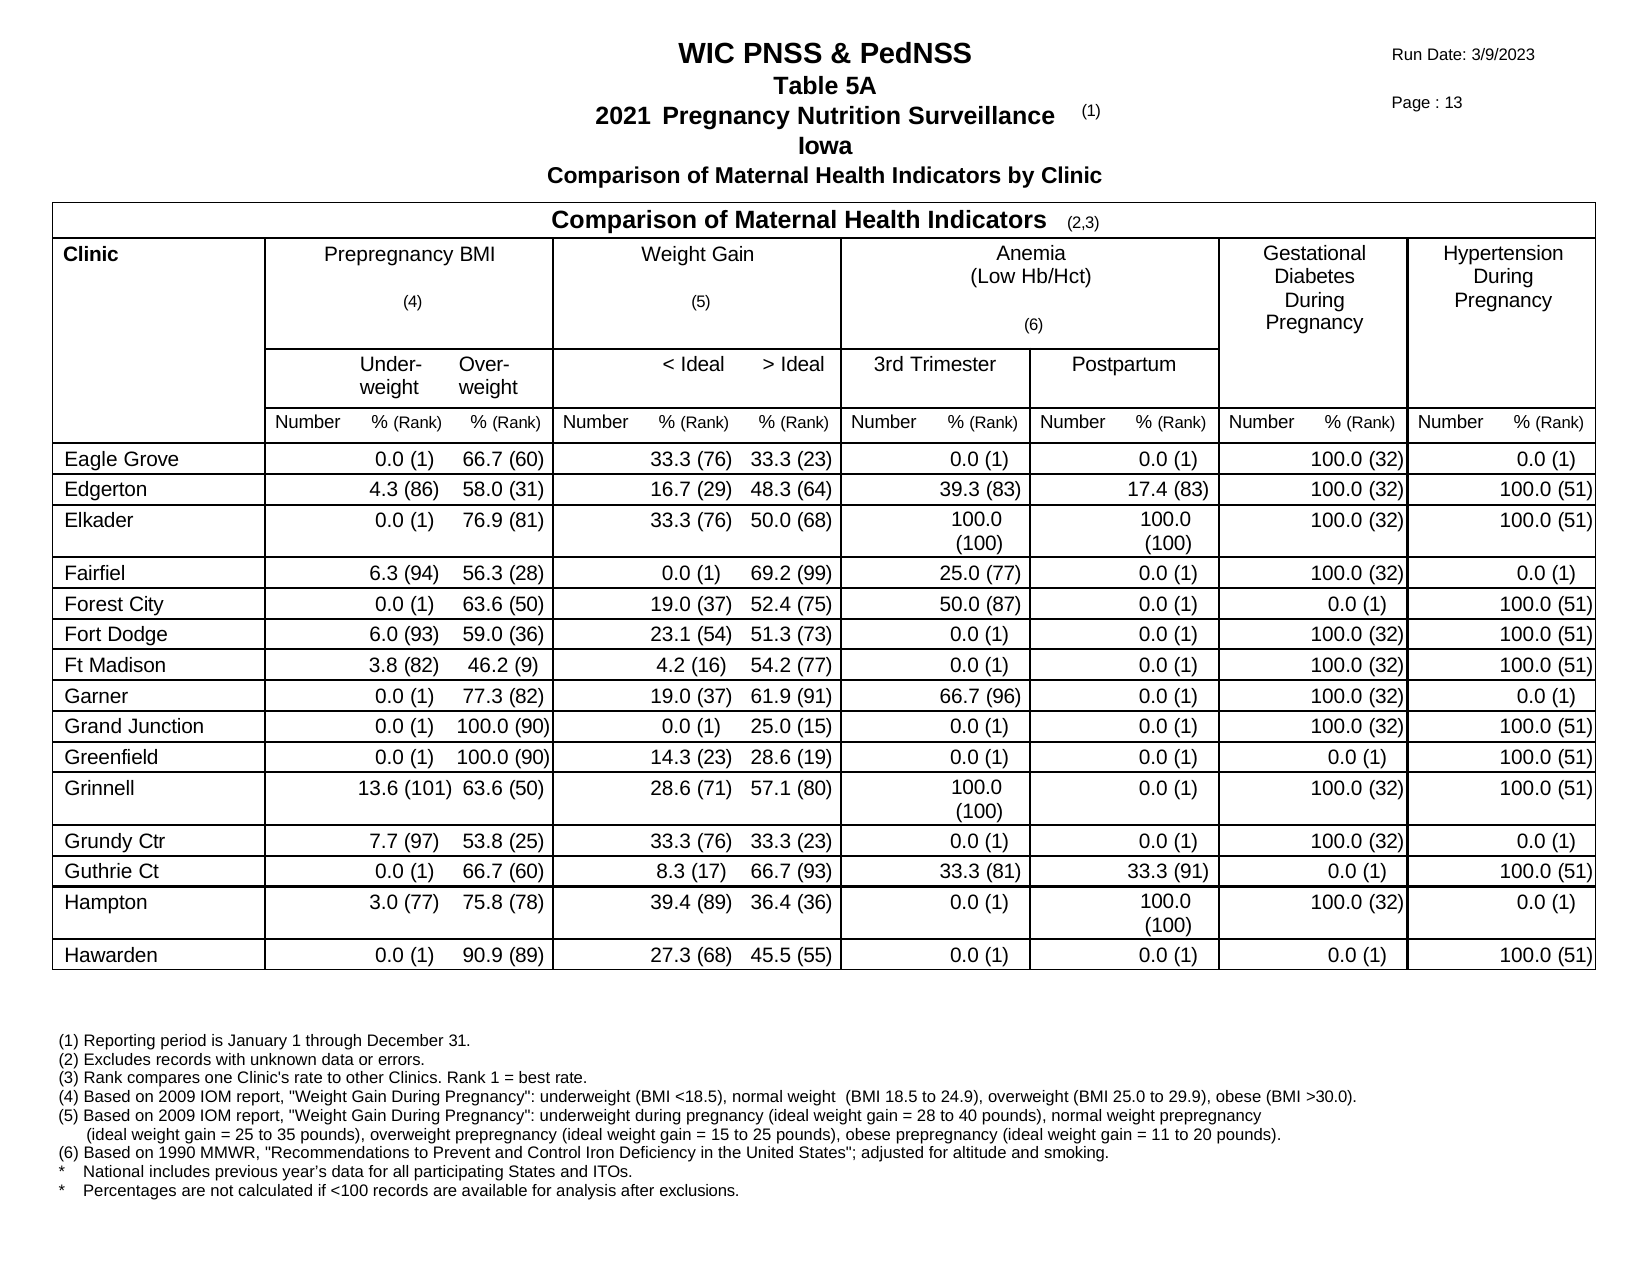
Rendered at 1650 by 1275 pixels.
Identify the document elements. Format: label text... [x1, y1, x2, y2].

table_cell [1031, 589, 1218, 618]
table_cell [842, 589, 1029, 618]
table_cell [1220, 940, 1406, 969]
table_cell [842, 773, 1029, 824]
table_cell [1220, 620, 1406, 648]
table_cell 39.3 (83) [927, 475, 1029, 503]
table_cell % (Rank) % (Rank) [348, 409, 552, 442]
table_cell Prepregnancy BMI (4) [266, 239, 552, 348]
table_cell % (Rank) [639, 409, 740, 442]
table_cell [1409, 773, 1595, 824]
table_cell 100.0 (51) [1490, 475, 1595, 503]
table_cell Under- Over- weight weight [266, 350, 552, 407]
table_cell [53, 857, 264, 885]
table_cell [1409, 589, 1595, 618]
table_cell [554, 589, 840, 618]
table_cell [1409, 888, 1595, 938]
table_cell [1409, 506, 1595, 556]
table_cell Number [842, 409, 927, 442]
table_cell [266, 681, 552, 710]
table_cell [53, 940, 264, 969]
table_cell [1031, 444, 1116, 473]
table_cell % (Rank) [1490, 409, 1595, 442]
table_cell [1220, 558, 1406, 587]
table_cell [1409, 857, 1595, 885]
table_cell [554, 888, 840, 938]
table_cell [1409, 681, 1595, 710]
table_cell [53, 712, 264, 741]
table_cell 3rd Trimester [842, 350, 1029, 407]
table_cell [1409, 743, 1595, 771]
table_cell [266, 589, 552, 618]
table_header Comparison of Maternal Health Indicators (2,3) [53, 203, 1595, 237]
table_cell [1031, 475, 1116, 503]
table_cell [554, 350, 639, 407]
table_cell 100.0 (32) [1302, 475, 1406, 503]
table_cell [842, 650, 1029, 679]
table_cell 48.3 (64) [740, 475, 840, 503]
table_cell [1220, 475, 1302, 503]
table_cell % (Rank) [1302, 409, 1406, 442]
table_cell % (Rank) [740, 409, 840, 442]
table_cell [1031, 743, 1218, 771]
table_cell % (Rank) [1116, 409, 1218, 442]
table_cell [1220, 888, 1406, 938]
table_cell 33.3 (76) [639, 444, 740, 473]
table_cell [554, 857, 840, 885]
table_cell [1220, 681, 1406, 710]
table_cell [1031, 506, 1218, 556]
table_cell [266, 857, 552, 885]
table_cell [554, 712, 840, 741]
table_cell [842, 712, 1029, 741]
table_cell Anemia (Low Hb/Hct) (6) [842, 239, 1218, 348]
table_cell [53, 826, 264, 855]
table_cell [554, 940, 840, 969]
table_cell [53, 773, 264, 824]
table_cell Eagle Grove [53, 444, 264, 473]
table_cell 0.0 (1) [1490, 444, 1595, 473]
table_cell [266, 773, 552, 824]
table_cell [554, 444, 639, 473]
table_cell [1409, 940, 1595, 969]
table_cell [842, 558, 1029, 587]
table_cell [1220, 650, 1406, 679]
table_cell Edgerton [53, 475, 264, 503]
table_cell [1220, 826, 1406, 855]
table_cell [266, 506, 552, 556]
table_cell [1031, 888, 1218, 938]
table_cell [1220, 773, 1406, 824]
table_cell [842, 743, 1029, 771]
table_cell Number [554, 409, 639, 442]
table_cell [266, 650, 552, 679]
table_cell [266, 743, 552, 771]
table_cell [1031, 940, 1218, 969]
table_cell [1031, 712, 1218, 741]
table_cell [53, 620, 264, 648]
table_cell [842, 475, 927, 503]
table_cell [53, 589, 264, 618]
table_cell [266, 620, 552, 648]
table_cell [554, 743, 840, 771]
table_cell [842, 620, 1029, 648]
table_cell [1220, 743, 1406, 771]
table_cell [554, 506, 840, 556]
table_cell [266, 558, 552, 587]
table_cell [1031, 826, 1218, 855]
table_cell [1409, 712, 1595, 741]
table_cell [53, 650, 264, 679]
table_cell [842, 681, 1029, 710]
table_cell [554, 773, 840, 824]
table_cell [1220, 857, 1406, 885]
table_cell > Ideal [740, 350, 840, 407]
table_cell Postpartum [1031, 350, 1218, 407]
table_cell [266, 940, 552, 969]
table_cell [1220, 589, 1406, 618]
table_cell [266, 444, 348, 473]
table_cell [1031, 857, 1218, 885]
table_cell Hypertension During Pregnancy [1409, 239, 1595, 407]
table_cell 33.3 (23) [740, 444, 840, 473]
table_cell Clinic [53, 239, 264, 442]
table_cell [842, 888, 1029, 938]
table_cell 17.4 (83) [1116, 475, 1218, 503]
table_cell [1220, 444, 1302, 473]
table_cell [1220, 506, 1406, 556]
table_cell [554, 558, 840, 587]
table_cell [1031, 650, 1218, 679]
table_cell Number [266, 409, 348, 442]
table_cell < Ideal [639, 350, 740, 407]
table_cell 0.0 (1) [1116, 444, 1218, 473]
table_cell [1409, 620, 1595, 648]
table_cell Elkader [53, 506, 264, 556]
table_cell Number [1409, 409, 1490, 442]
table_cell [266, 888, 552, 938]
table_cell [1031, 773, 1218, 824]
table_cell 4.3 (86) 58.0 (31) [348, 475, 552, 503]
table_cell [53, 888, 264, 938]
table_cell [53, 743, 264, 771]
table_cell 100.0 (32) [1302, 444, 1406, 473]
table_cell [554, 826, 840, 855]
table_cell 0.0 (1) 66.7 (60) [348, 444, 552, 473]
table_cell [842, 444, 927, 473]
table_cell [1409, 444, 1490, 473]
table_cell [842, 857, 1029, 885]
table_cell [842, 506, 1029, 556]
table_cell [1409, 475, 1490, 503]
table_cell Gestational Diabetes During Pregnancy [1220, 239, 1406, 407]
table_cell [554, 475, 639, 503]
table_cell Number [1031, 409, 1116, 442]
table_cell Weight Gain (5) [554, 239, 840, 348]
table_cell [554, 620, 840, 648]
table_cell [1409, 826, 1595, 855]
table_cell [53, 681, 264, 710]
table_cell 16.7 (29) [639, 475, 740, 503]
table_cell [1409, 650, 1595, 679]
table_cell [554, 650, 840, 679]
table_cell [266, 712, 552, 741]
table_cell % (Rank) [927, 409, 1029, 442]
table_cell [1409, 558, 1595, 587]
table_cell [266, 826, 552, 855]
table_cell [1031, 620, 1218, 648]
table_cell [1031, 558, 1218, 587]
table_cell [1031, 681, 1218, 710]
table_cell [266, 475, 348, 503]
table_cell 0.0 (1) [927, 444, 1029, 473]
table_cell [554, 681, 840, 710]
table_cell Number [1220, 409, 1302, 442]
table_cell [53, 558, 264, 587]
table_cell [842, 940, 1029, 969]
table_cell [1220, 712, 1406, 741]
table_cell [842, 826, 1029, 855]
